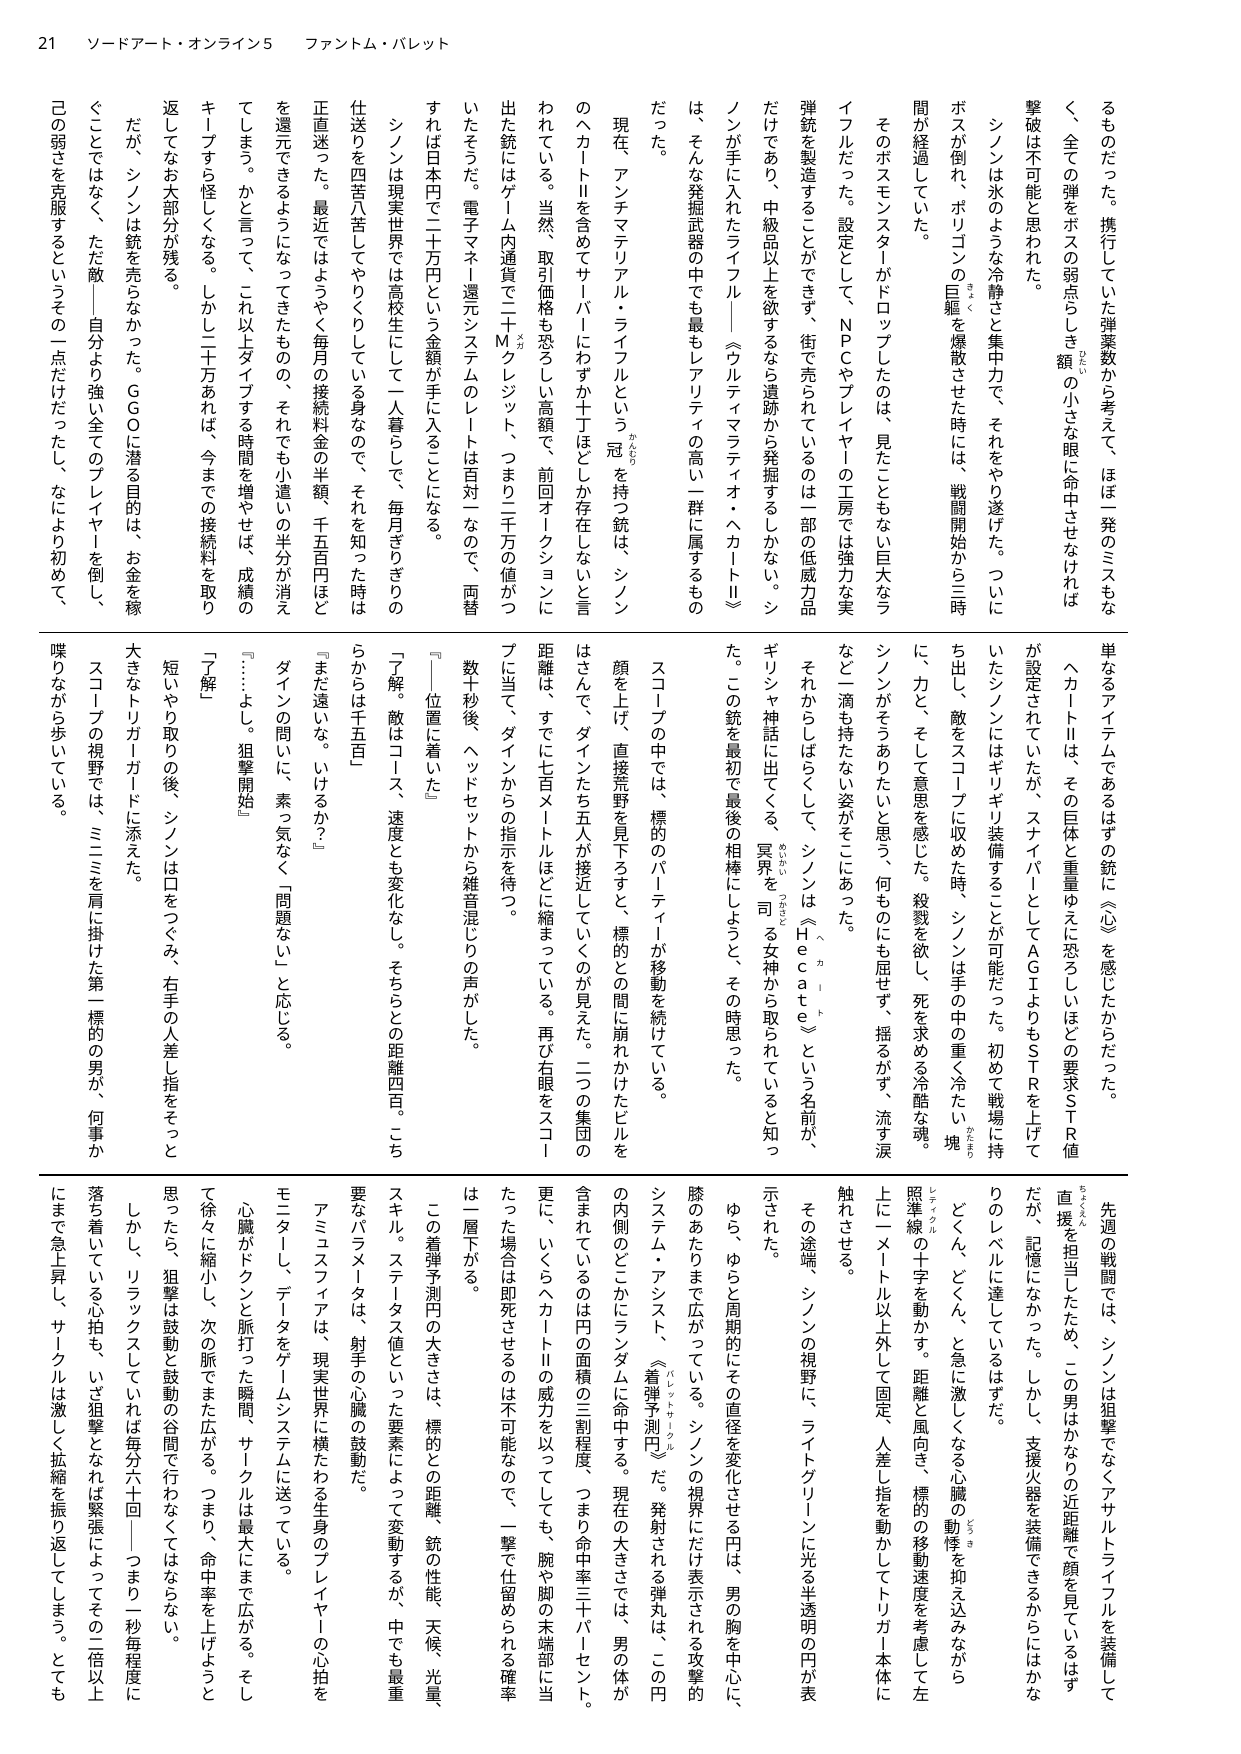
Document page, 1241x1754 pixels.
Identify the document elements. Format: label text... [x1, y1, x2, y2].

text 現在、アンチマテリアル・ライフルというを持つ銃は、シノンのヘカートⅡを含めてサーバーにわずか十丁ほどしか存在しないと言われている。当然、取引価格も恐ろしい高額で、前回オークションに出た銃にはゲーム内通貨で二十クレジット、つまり二千万の値がついたそうだ。電子マネー還元システムのレートは百対一なので、両替すれば日本円で二十万円という金額が手に入ることになる。 [414, 100, 639, 621]
text 「了解。敵はコース、速度とも変化なし。そちらとの距離四百。こちらからは千五百」 [339, 643, 414, 1163]
text どくん、どくん、と急に激しくなる心臓のを抑え込みながらの十字を動かす。距離と風向き、標的の移動速度を考慮して左上に一メートル以上外して固定、人差し指を動かしてトリガー本体に触れさせる。 [827, 1185, 977, 1706]
text その途端、シノンの視野に、ライトグリーンに光る半透明の円が表示された。 [752, 1185, 827, 1706]
text ゆら、ゆらと周期的にその直径を変化させる円は、男の胸を中心に、膝のあたりまで広がっている。シノンの視界にだけ表示される攻撃的システム・アシスト、《》だ。発射される弾丸は、この円の内側のどこかにランダムに命中する。現在の大きさでは、男の体が含まれているのは円の面積の三割程度、つまり命中率三十パーセント。更に、いくらヘカートⅡの威力を以ってしても、腕や脚の末端部に当たった場合は即死させるのは不可能なので、一撃で仕留められる確率は一層下がる。 [452, 1185, 752, 1706]
text シノンは氷のような冷静さと集中力で、それをやり遂げた。ついにボスが倒れ、ポリゴンのを爆散させた時には、戦闘開始から三時間が経過していた。 [902, 100, 1014, 621]
text 短いやり取りの後、シノンは口をつぐみ、右手の人差し指をそっと大きなトリガーガードに添えた。 [114, 643, 189, 1163]
text 「了解」 [189, 643, 227, 1163]
text それからしばらくして、シノンは《》という名前が、ギリシャ神話に出てくる、をる女神から取られていると知った。この銃を最初で最後の相棒にしようと、その時思った。 [714, 643, 827, 1163]
text だが、シノンは銃を売らなかった。ＧＧＯに潜る目的は、お金を稼ぐことではなく、ただ敵――自分より強い全てのプレイヤーを倒し、己の弱さを克服するというその一点だけだったし、なにより初めて、単なるアイテムであるはずの銃に《心》を感じたからだった。 [39, 100, 152, 621]
text アミュスフィアは、現実世界に横たわる生身のプレイヤーの心拍をモニターし、データをゲームシステムに送っている。 [264, 1185, 339, 1706]
text 『まだ遠いな。いけるか？』 [302, 643, 339, 1163]
text そのボスモンスターがドロップしたのは、見たこともない巨大なライフルだった。設定として、ＮＰＣやプレイヤーの工房では強力な実弾銃を製造することができず、街で売られているのは一部の低威力品だけであり、中級品以上を欲するなら遺跡から発掘するしかない。シノンが手に入れたライフル――《ウルティマラティオ・ヘカートⅡ》は、そんな発掘武器の中でも最もレアリティの高い一群に属するものだった。 [639, 100, 902, 621]
text シノンは現実世界では高校生にして一人暮らしで、毎月ぎりぎりの仕送りを四苦八苦してやりくりしている身なので、それを知った時は正直迷った。最近ではようやく毎月の接続料金の半額、千五百円ほどを還元できるようになってきたものの、それでも小遣いの半分が消えてしまう。かと言って、これ以上ダイブする時間を増やせば、成績のキープすら怪しくなる。しかし二十万あれば、今までの接続料を取り返してなお大部分が残る。 [152, 100, 414, 621]
text スコープの視野では、ミニミを肩に掛けた第一標的の男が、何事か喋りながら歩いている。 [39, 643, 114, 1163]
text ヘカートⅡは、その巨体と重量ゆえに恐ろしいほどの要求ＳＴＲ値が設定されていたが、スナイパーとしてＡＧＩよりもＳＴＲを上げていたシノンにはギリギリ装備することが可能だった。初めて戦場に持ち出し、敵をスコープに収めた時、シノンは手の中の重く冷たいに、力と、そして意思を感じた。殺戮を欲し、死を求める冷酷な魂。シノンがそうありたいと思う、何ものにも屈せず、揺るがず、流す涙など一滴も持たない姿がそこにあった。 [827, 643, 1089, 1163]
text 数十秒後、ヘッドセットから雑音混じりの声がした。 [452, 643, 489, 1163]
text スコープの中では、標的のパーティーが移動を続けている。 [639, 643, 677, 1163]
text ダインの問いに、素っ気なく「問題ない」と応じる。 [264, 643, 302, 1163]
text 『……よし。狙撃開始』 [227, 643, 264, 1163]
text この着弾予測円の大きさは、標的との距離、銃の性能、天候、光量、スキル。ステータス値といった要素によって変動するが、中でも最重要なパラメータは、射手の心臓の鼓動だ。 [339, 1185, 452, 1706]
text しかし、リラックスしていれば毎分六十回――つまり一秒毎程度に落ち着いている心拍も、いざ狙撃となれば緊張によってその二倍以上にまで急上昇し、サークルは激しく拡縮を振り返してしまう。とても脈の谷間など狙えない。 [39, 1185, 152, 1706]
text 心臓がドクンと脈打った瞬間、サークルは最大にまで広がる。そして徐々に縮小し、次の脈でまた広がる。つまり、命中率を上げようと思ったら、狙撃は鼓動と鼓動の谷間で行わなくてはならない。 [152, 1185, 264, 1706]
text 先週の戦闘では、シノンは狙撃でなくアサルトライフルを装備してを担当したため、この男はかなりの近距離で顔を見ているはずだが、記憶になかった。しかし、支援火器を装備できるからにはかなりのレベルに達しているはずだ。 [977, 1185, 1127, 1706]
text 『――位置に着いた』 [414, 643, 452, 1163]
text 顔を上げ、直接荒野を見下ろすと、標的との間に崩れかけたビルをはさんで、ダインたち五人が接近していくのが見えた。二つの集団の距離は、すでに七百メートルほどに縮まっている。再び右眼をスコープに当て、ダインからの指示を待つ。 [489, 643, 639, 1163]
text だが、シノンは銃を売らなかった。ＧＧＯに潜る目的は、お金を稼ぐことではなく、ただ敵――自分より強い全てのプレイヤーを倒し、己の弱さを克服するというその一点だけだったし、なにより初めて、単なるアイテムであるはずの銃に《心》を感じたからだった。 [1089, 643, 1127, 1163]
